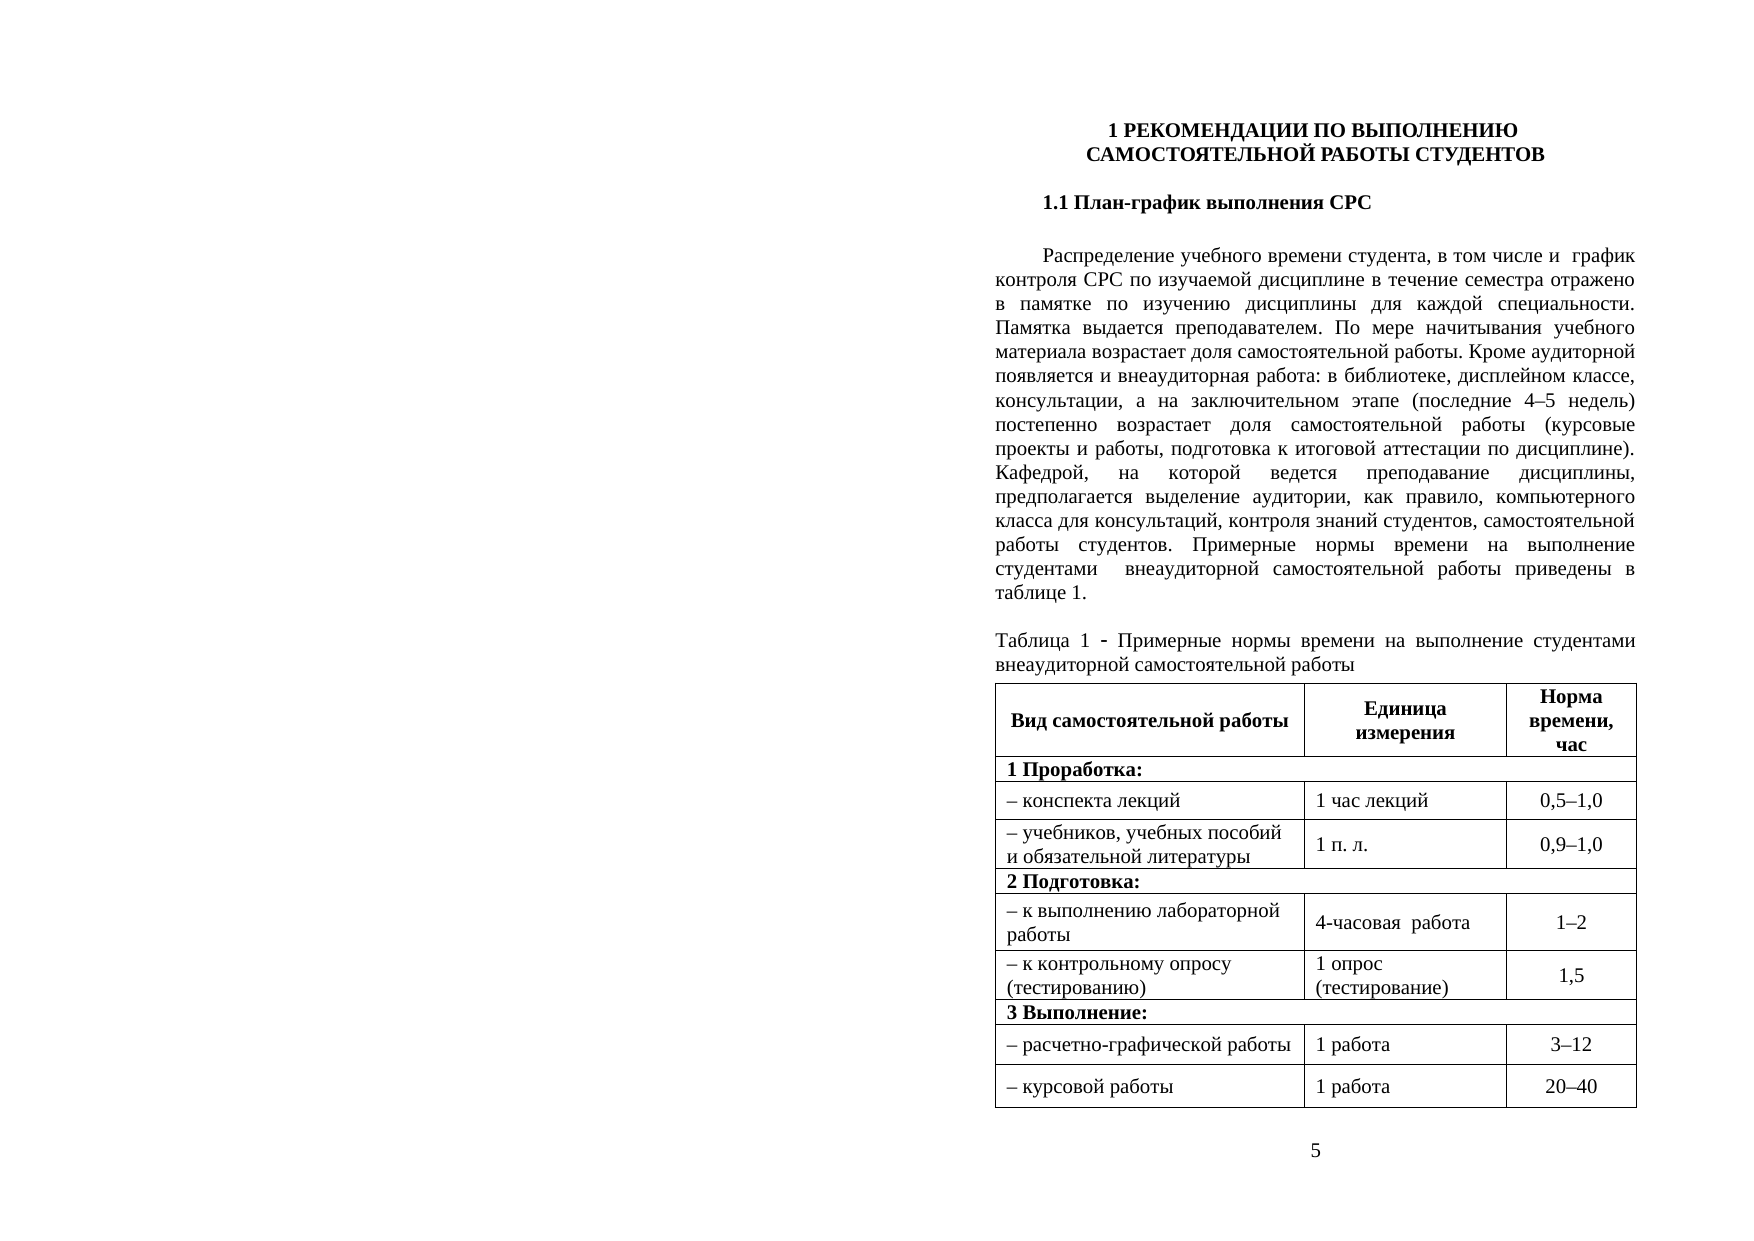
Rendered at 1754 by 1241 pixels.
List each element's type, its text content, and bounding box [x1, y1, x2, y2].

table_cell 1 Проработка: [996, 757, 1636, 781]
subtitle 1 РЕКОМЕНДАЦИИ ПО ВЫПОЛНЕНИЮ САМОСТОЯТЕЛЬНОЙ РАБОТЫ СТУДЕНТОВ [995, 118, 1636, 166]
subtitle 1.1 План-график выполнения СРС [995, 190, 1636, 214]
table_cell – курсовой работы [996, 1065, 1304, 1107]
table_cell 20–40 [1507, 1065, 1636, 1107]
table_cell – к контрольному опросу (тестированию) [996, 951, 1304, 999]
table_cell 1 час лекций [1305, 782, 1506, 819]
table_cell – учебников, учебных пособий и обязательной литературы [996, 820, 1304, 868]
table_header Единица измерения [1305, 684, 1506, 756]
text Распределение учебного времени студента, в том числе и график контроля СРС по изучаемой дисциплине в течение семестра отражено в памятке по изучению дисциплины для каждой специальности. Памятка выдается преподавателем. По мере начитывания учебного материала возрастает доля самостоятельной работы. Кроме аудиторной появляется и внеаудиторная работа: в библиотеке, дисплейном классе, консультации, а на заключительном этапе (последние 4–5 недель) постепенно возрастает доля самостоятельной работы (курсовые проекты и работы, подготовка к итоговой аттестации по дисциплине). Кафедрой, на которой ведется преподавание дисциплины, предполагается выделение аудитории, как правило, компьютерного класса для консультаций, контроля знаний студентов, самостоятельной работы студентов. Примерные нормы времени на выполнение студентами внеаудиторной самостоятельной работы приведены в таблице 1. [995, 243, 1636, 604]
table_cell 0,9–1,0 [1507, 820, 1636, 868]
table_cell 3–12 [1507, 1025, 1636, 1064]
table_cell – конспекта лекций [996, 782, 1304, 819]
table_header Норма времени, час [1507, 684, 1636, 756]
table_cell 2 Подготовка: [996, 869, 1636, 893]
table_cell – к выполнению лабораторной работы [996, 894, 1304, 950]
text Таблица 1 Примерные нормы времени на выполнение студентами внеаудиторной самостоятельной работы [995, 628, 1636, 676]
table_cell 1,5 [1507, 951, 1636, 999]
table_cell 1 п. л. [1305, 820, 1506, 868]
table_cell 4-часовая работа [1305, 894, 1506, 950]
table_cell 3 Выполнение: [996, 1000, 1636, 1024]
table_cell 1 опрос (тестирование) [1305, 951, 1506, 999]
table_cell 1 работа [1305, 1025, 1506, 1064]
table_cell 1–2 [1507, 894, 1636, 950]
table_header Вид самостоятельной работы [996, 684, 1304, 756]
table_cell – расчетно-графической работы [996, 1025, 1304, 1064]
table_cell 0,5–1,0 [1507, 782, 1636, 819]
table_cell 1 работа [1305, 1065, 1506, 1107]
